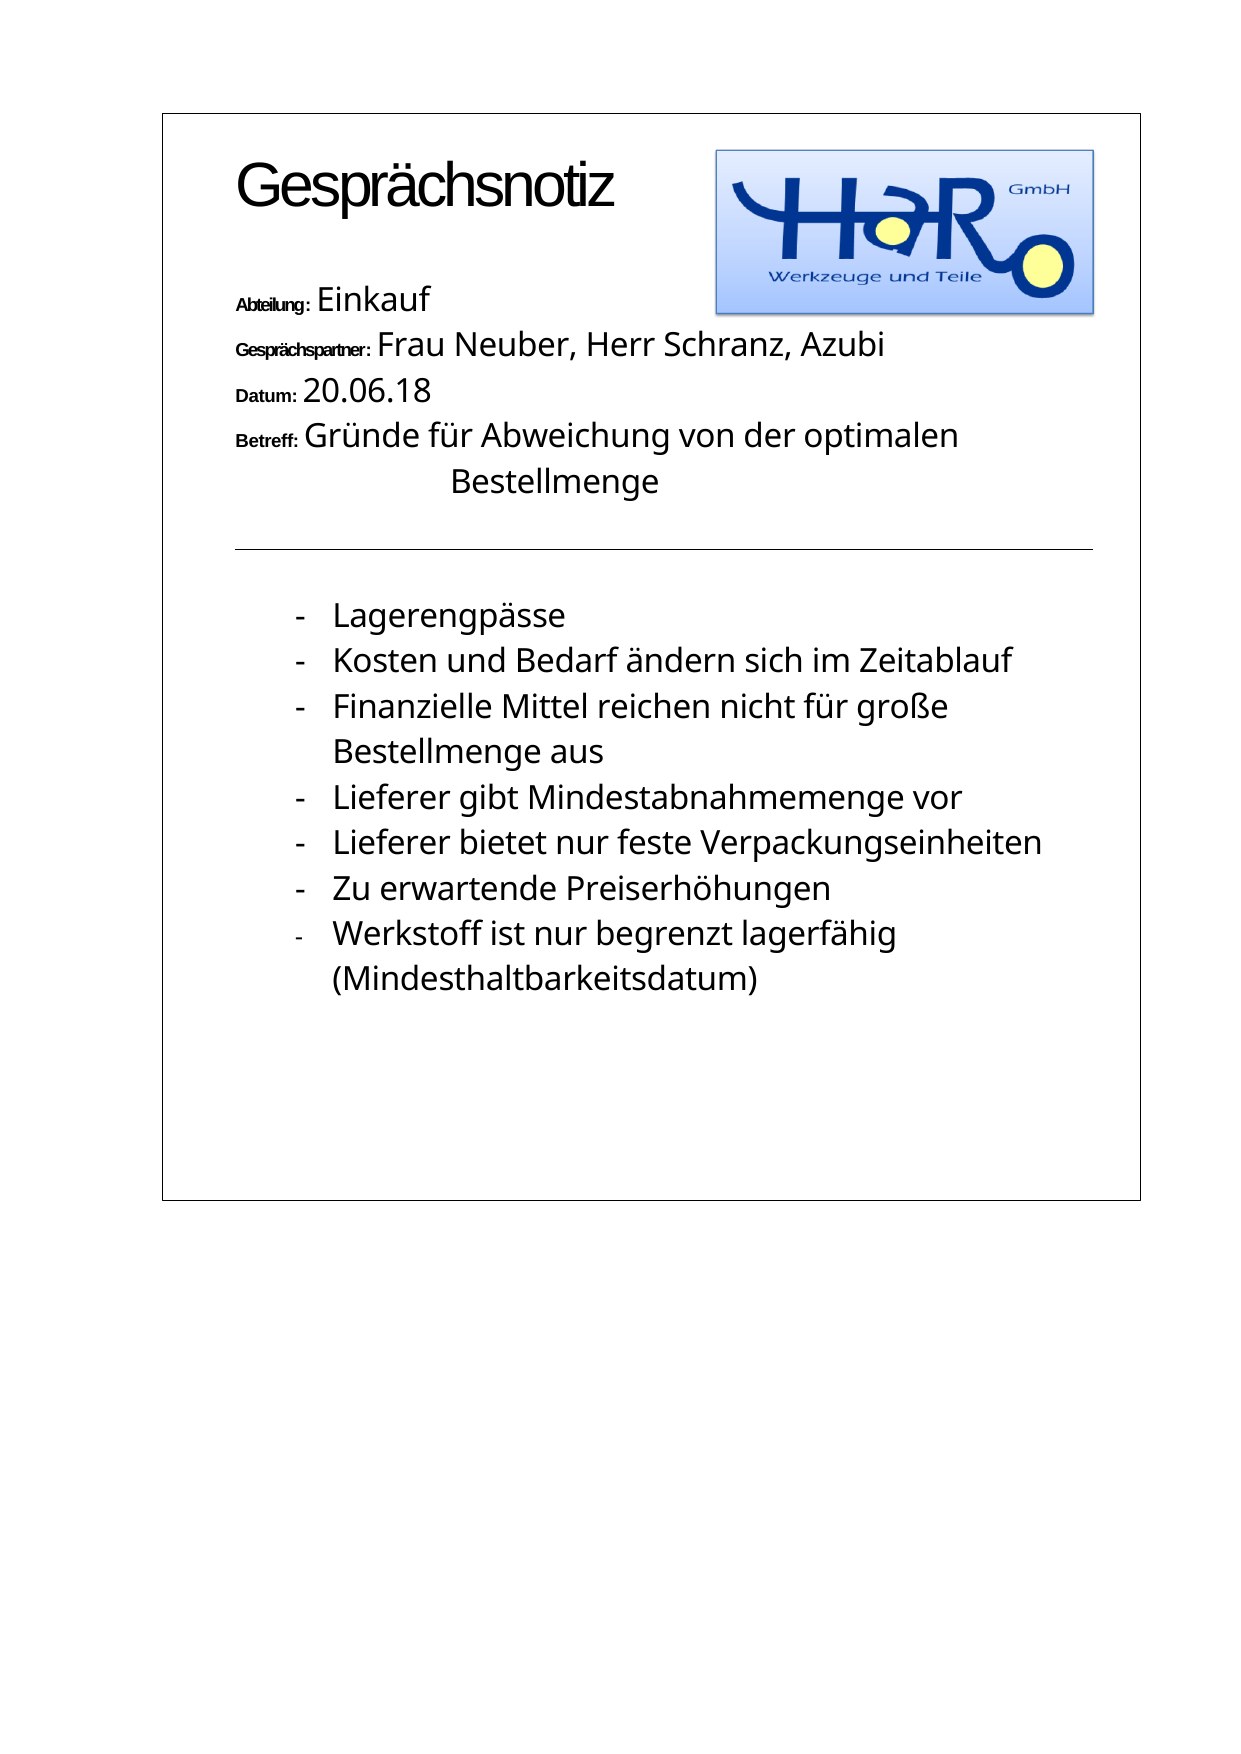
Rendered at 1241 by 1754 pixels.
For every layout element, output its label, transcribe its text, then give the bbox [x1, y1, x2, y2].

text Gesprächspartner: Frau Neuber, Herr Schranz, Azubi [235, 321, 1093, 367]
list Kosten und Bedarf ändern sich im Zeitablauf [294, 637, 1093, 683]
picture [713, 147, 1097, 318]
text Betreff: Gründe für Abweichung von der optimalen Bestellmenge [235, 412, 1093, 549]
list Lieferer bietet nur feste Verpackungseinheiten [294, 819, 1093, 864]
text Abteilung: Einkauf [235, 276, 1093, 321]
list Werkstoff ist nur begrenzt lagerfähig (Mindesthaltbarkeitsdatum) [294, 910, 1093, 1001]
list Finanzielle Mittel reichen nicht für große Bestellmenge aus [294, 683, 1093, 773]
text Gesprächsnotiz [235, 148, 713, 219]
list Lieferer gibt Mindestabnahmemenge vor [294, 773, 1093, 819]
list Zu erwartende Preiserhöhungen [294, 864, 1093, 910]
text Datum: 20.06.18 [235, 367, 1093, 412]
list Lagerengpässe [294, 592, 1093, 637]
